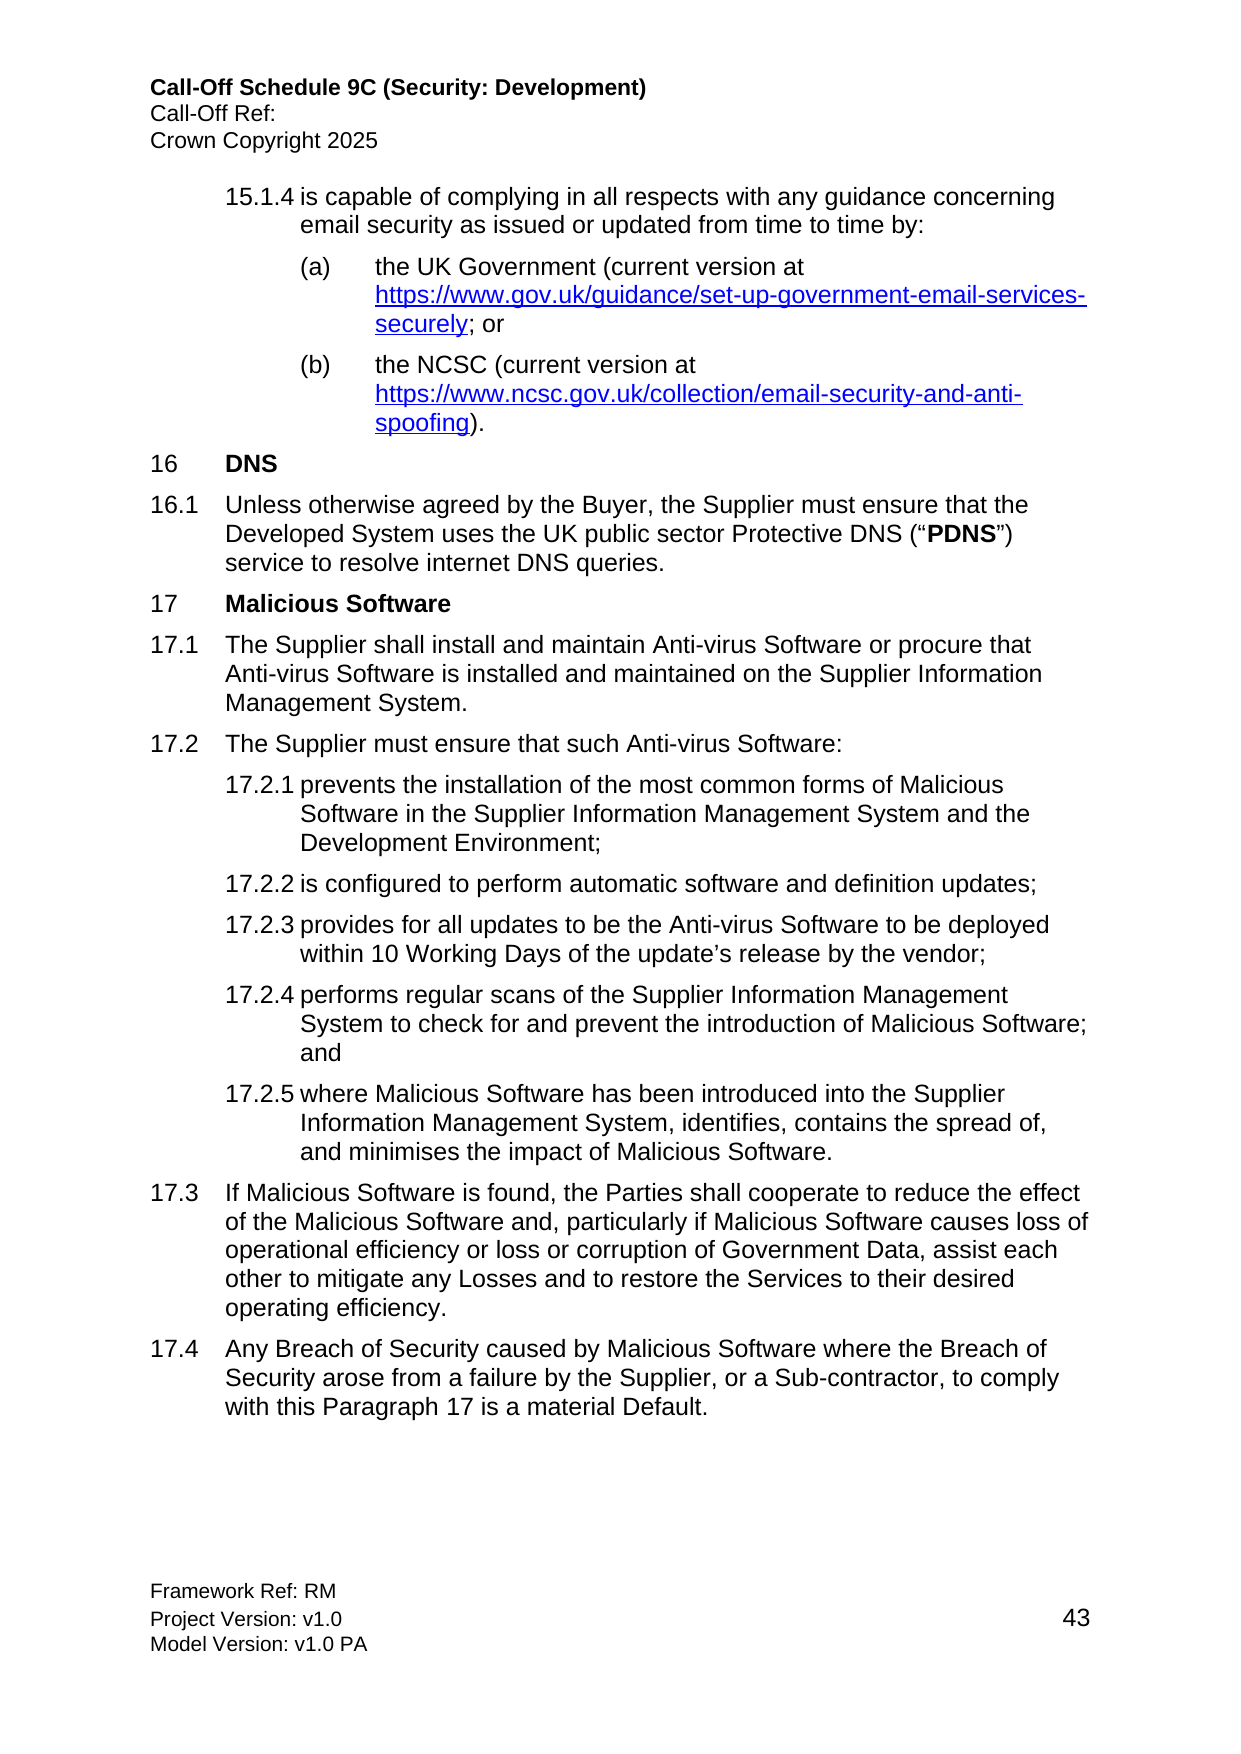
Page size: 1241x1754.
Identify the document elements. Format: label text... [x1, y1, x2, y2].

list the UK Government (current version at https://www.gov.uk/guidance/set-up-government-email-services-securely; or [300, 252, 1090, 338]
list The Supplier shall install and maintain Anti-virus Software or procure that Anti-virus Software is installed and maintained on the Supplier Information Management System. [150, 630, 1090, 717]
list performs regular scans of the Supplier Information Management System to check for and prevent the introduction of Malicious Software; and [225, 980, 1090, 1067]
list is configured to perform automatic software and definition updates; [225, 869, 1090, 898]
list If Malicious Software is found, the Parties shall cooperate to reduce the effect of the Malicious Software and, particularly if Malicious Software causes loss of operational efficiency or loss or corruption of Government Data, assist each other to mitigate any Losses and to restore the Services to their desired operating efficiency. [150, 1178, 1090, 1322]
list provides for all updates to be the Anti-virus Software to be deployed within 10 Working Days of the update’s release by the vendor; [225, 910, 1090, 968]
list Malicious Software [150, 589, 1090, 618]
list prevents the installation of the most common forms of Malicious Software in the Supplier Information Management System and the Development Environment; [225, 770, 1090, 857]
list is capable of complying in all respects with any guidance concerning email security as issued or updated from time to time by: [225, 182, 1090, 239]
list the NCSC (current version at https://www.ncsc.gov.uk/collection/email-security-and-anti-spoofing). [300, 350, 1090, 437]
list DNS [150, 449, 1090, 478]
list where Malicious Software has been introduced into the Supplier Information Management System, identifies, contains the spread of, and minimises the impact of Malicious Software. [225, 1079, 1090, 1165]
list The Supplier must ensure that such Anti-virus Software: [150, 729, 1090, 758]
list Any Breach of Security caused by Malicious Software where the Breach of Security arose from a failure by the Supplier, or a Sub-contractor, to comply with this Paragraph 17 is a material Default. [150, 1334, 1090, 1420]
list Unless otherwise agreed by the Buyer, the Supplier must ensure that the Developed System uses the UK public sector Protective DNS (“PDNS”) service to resolve internet DNS queries. [150, 490, 1090, 577]
